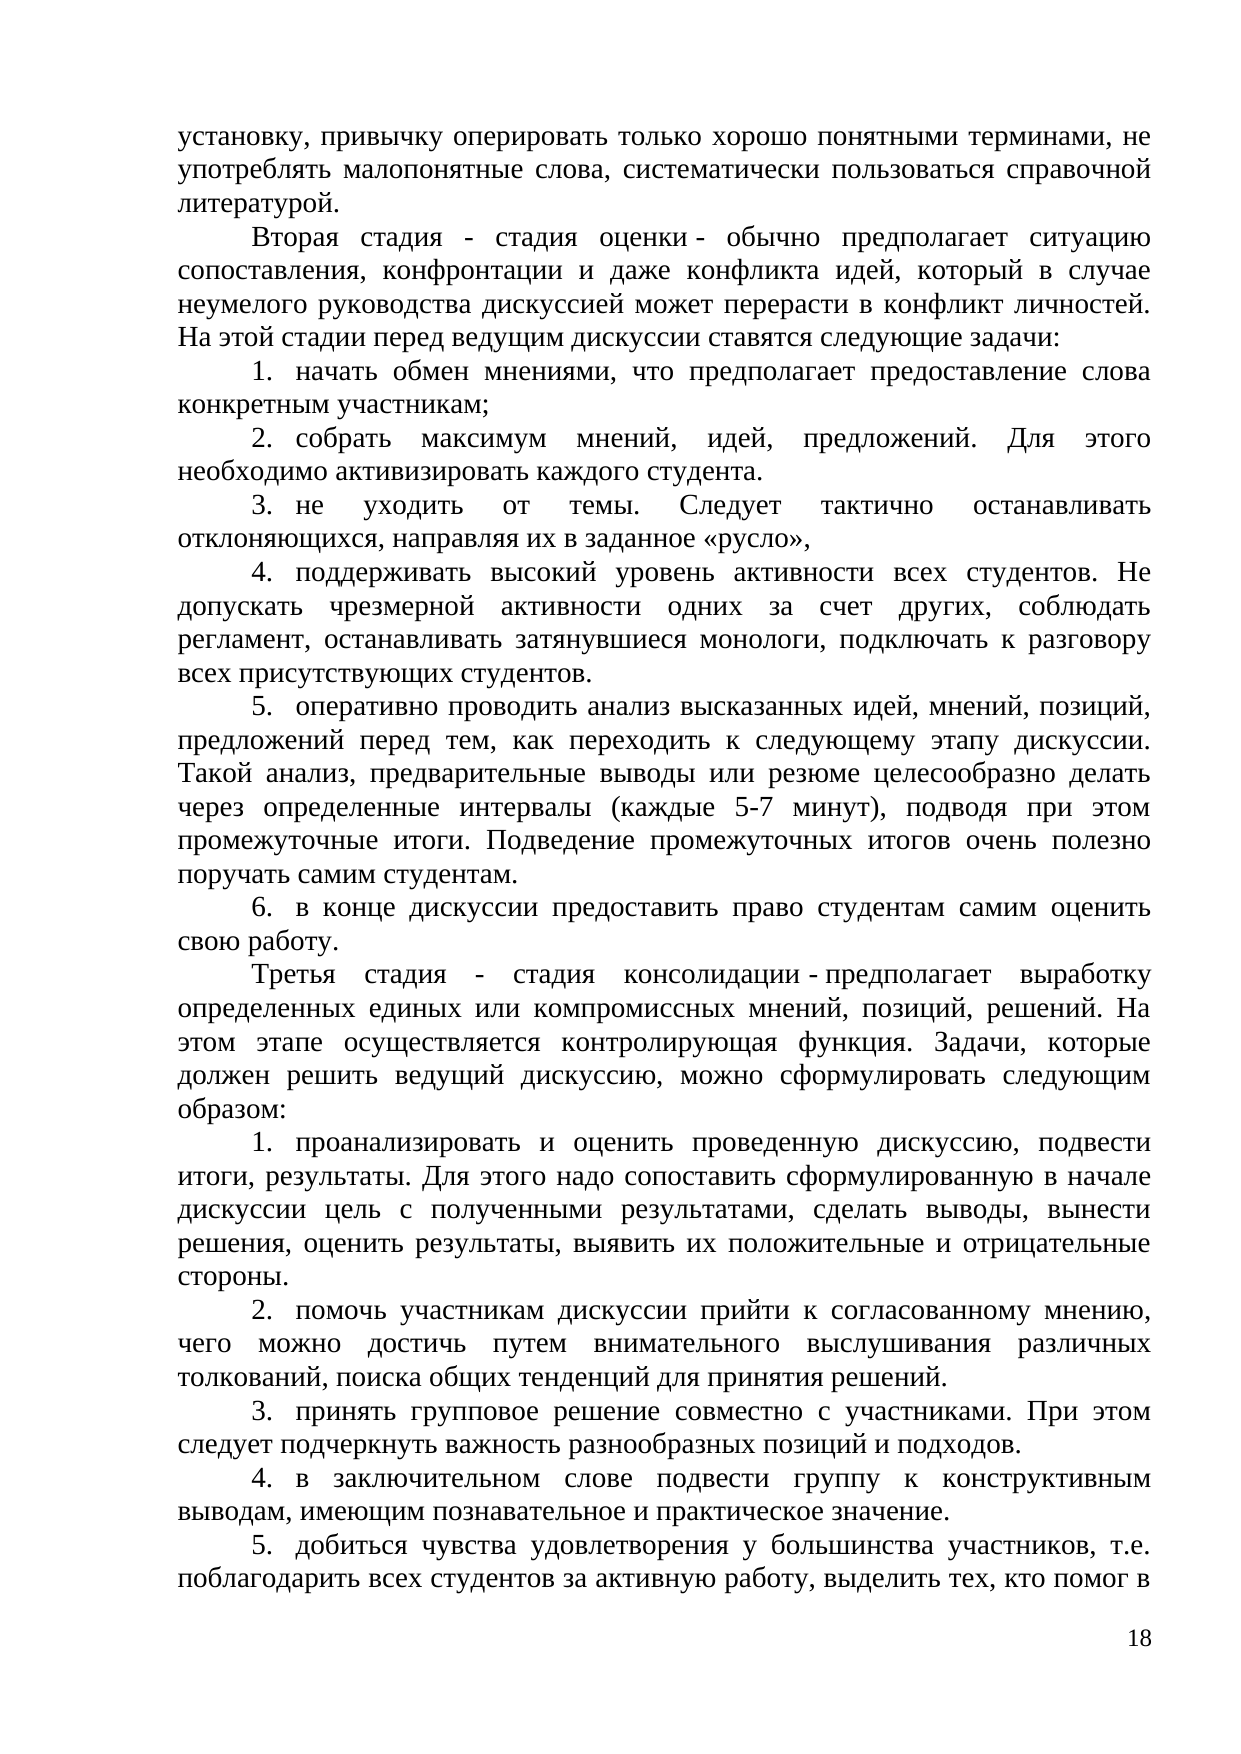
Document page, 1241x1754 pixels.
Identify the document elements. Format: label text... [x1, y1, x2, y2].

text Вторая стадия - стадия оценки - обычно предполагает ситуацию сопоставления, конфронтации и даже конфликта идей, который в случае неумелого руководства дискуссией может перерасти в конфликт личностей. На этой стадии перед ведущим дискуссии ставятся следующие задачи: [177, 219, 1152, 353]
list собрать максимум мнений, идей, предложений. Для этого необходимо активизировать каждого студента. [177, 420, 1152, 487]
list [177, 118, 1152, 219]
list не уходить от темы. Следует тактично останавливать отклоняющихся, направляя их в заданное «русло», [177, 487, 1152, 554]
list поддерживать высокий уровень активности всех студентов. Не допускать чрезмерной активности одних за счет других, соблюдать регламент, останавливать затянувшиеся монологи, подключать к разговору всех присутствующих студентов. [177, 554, 1152, 688]
list в конце дискуссии предоставить право студентам самим оценить свою работу. [177, 889, 1152, 957]
list помочь участникам дискуссии прийти к согласованному мнению, чего можно достичь путем внимательного выслушивания различных толкований, поиска общих тенденций для принятия решений. [177, 1292, 1152, 1393]
list в заключительном слове подвести группу к конструктивным выводам, имеющим познавательное и практическое значение. [177, 1460, 1152, 1527]
list проанализировать и оценить проведенную дискуссию, подвести итоги, результаты. Для этого надо сопоставить сформулированную в начале дискуссии цель с полученными результатами, сделать выводы, вынести решения, оценить результаты, выявить их положительные и отрицательные стороны. [177, 1124, 1152, 1292]
text Третья стадия - стадия консолидации - предполагает выработку определенных единых или компромиссных мнений, позиций, решений. На этом этапе осуществляется контролирующая функция. Задачи, которые должен решить ведущий дискуссию, можно сформулировать следующим образом: [177, 957, 1152, 1124]
list принять групповое решение совместно с участниками. При этом следует подчеркнуть важность разнообразных позиций и подходов. [177, 1393, 1152, 1460]
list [177, 1527, 1152, 1594]
list начать обмен мнениями, что предполагает предоставление слова конкретным участникам; [177, 353, 1152, 420]
list оперативно проводить анализ высказанных идей, мнений, позиций, предложений перед тем, как переходить к следующему этапу дискуссии. Такой анализ, предварительные выводы или резюме целесообразно делать через определенные интервалы (каждые 5-7 минут), подводя при этом промежуточные итоги. Подведение промежуточных итогов очень полезно поручать самим студентам. [177, 688, 1152, 889]
